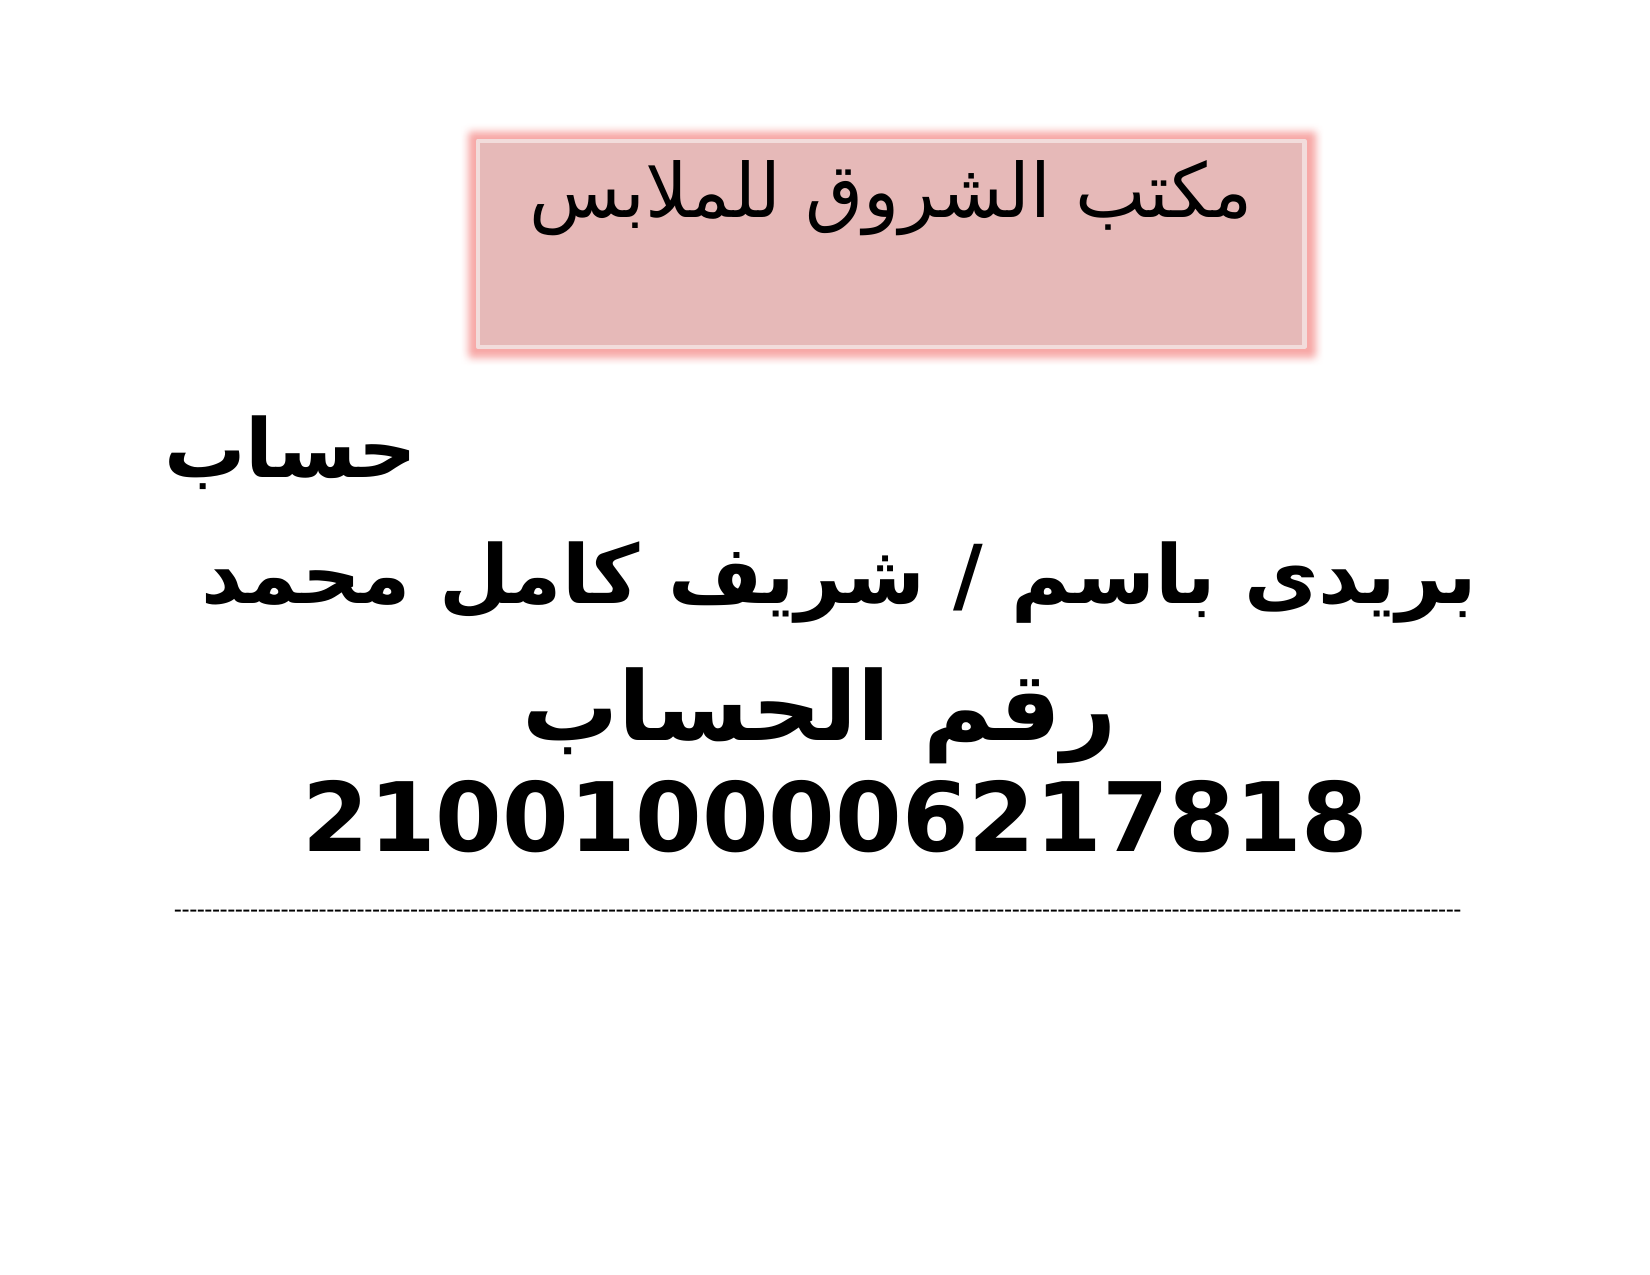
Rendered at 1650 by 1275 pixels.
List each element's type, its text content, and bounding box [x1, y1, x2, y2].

text ------------------------------------------------------------------------------------------------------------------------------------------------------------------------- [103, 895, 1536, 921]
text حساب بريدى باسم / شريف كامل محمد [103, 402, 1536, 630]
text رقم الحساب 2100100006217818 [103, 651, 1536, 874]
